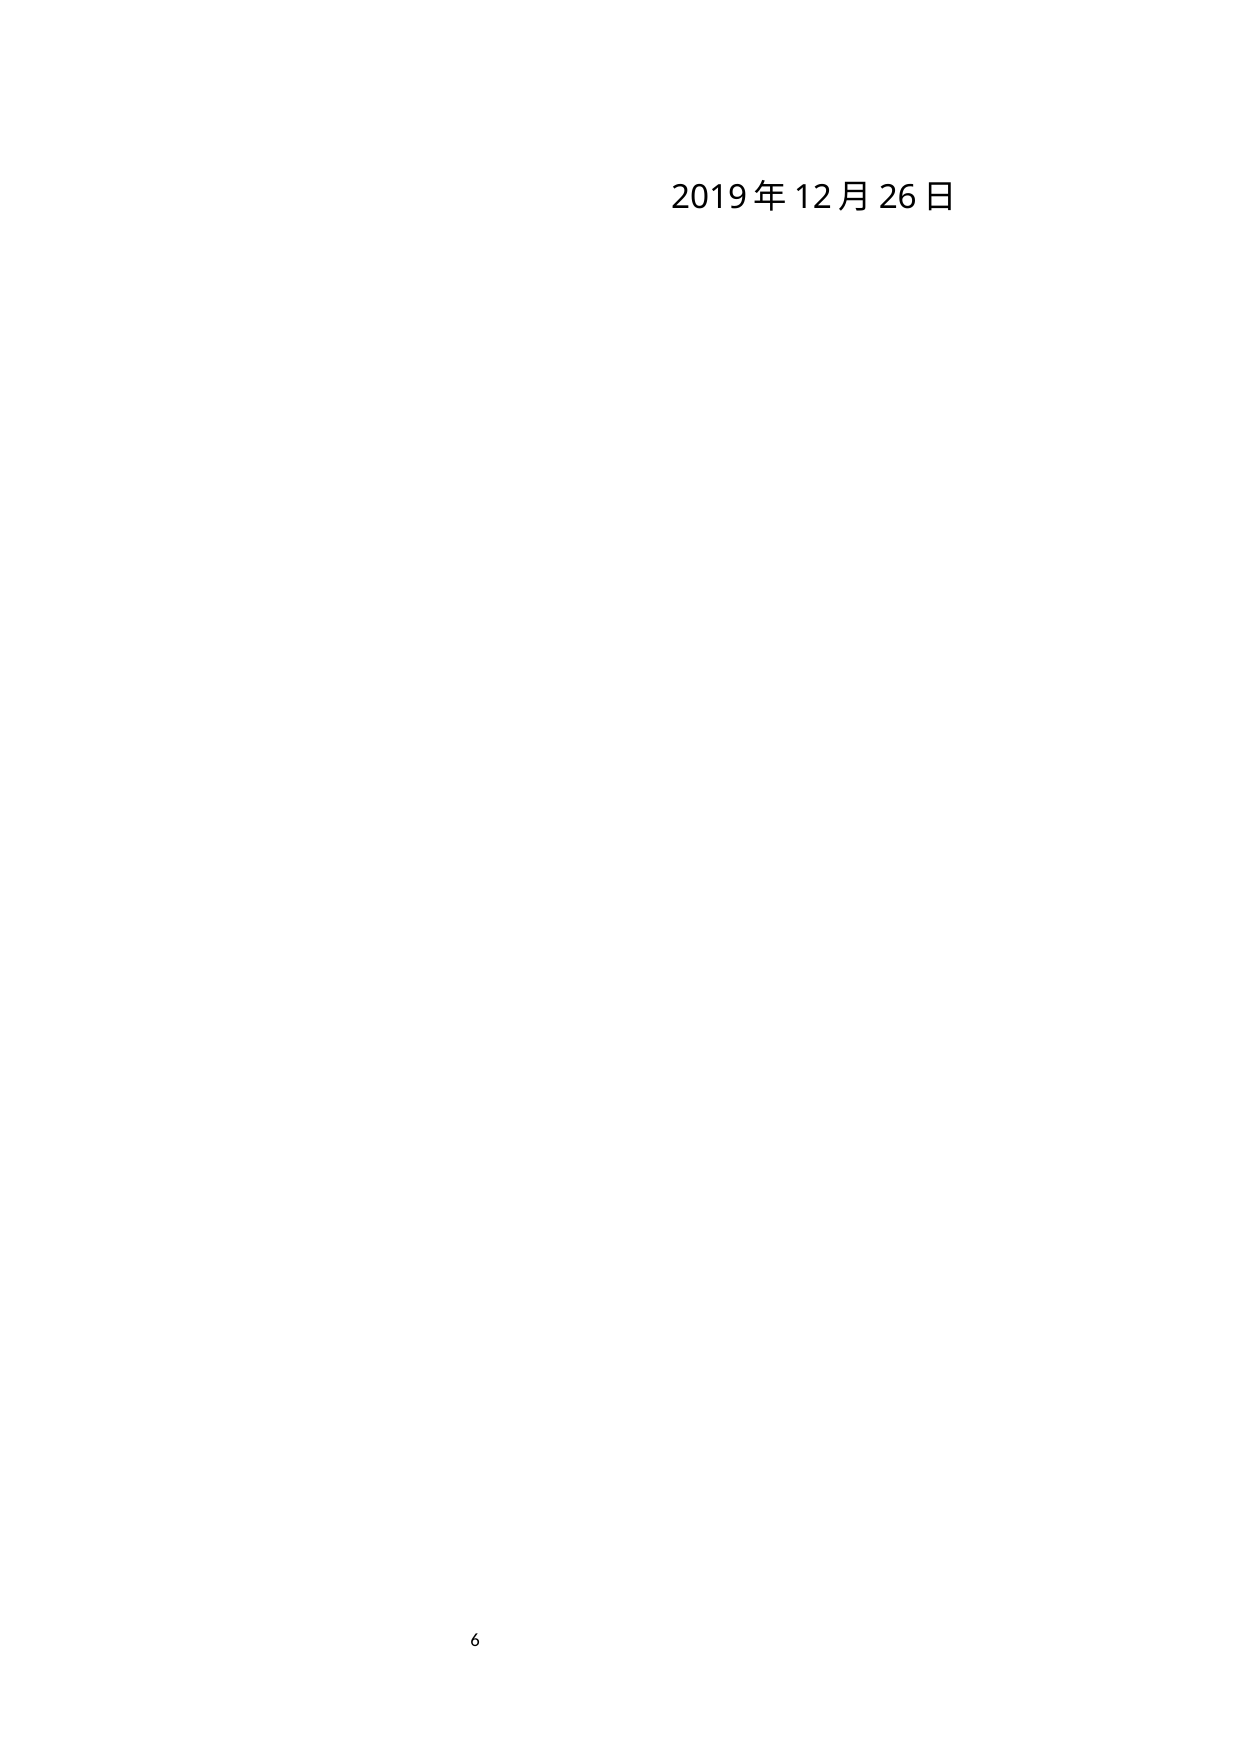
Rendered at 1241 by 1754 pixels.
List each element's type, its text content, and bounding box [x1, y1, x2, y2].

text 2019年12月26日 [187, 162, 1053, 227]
